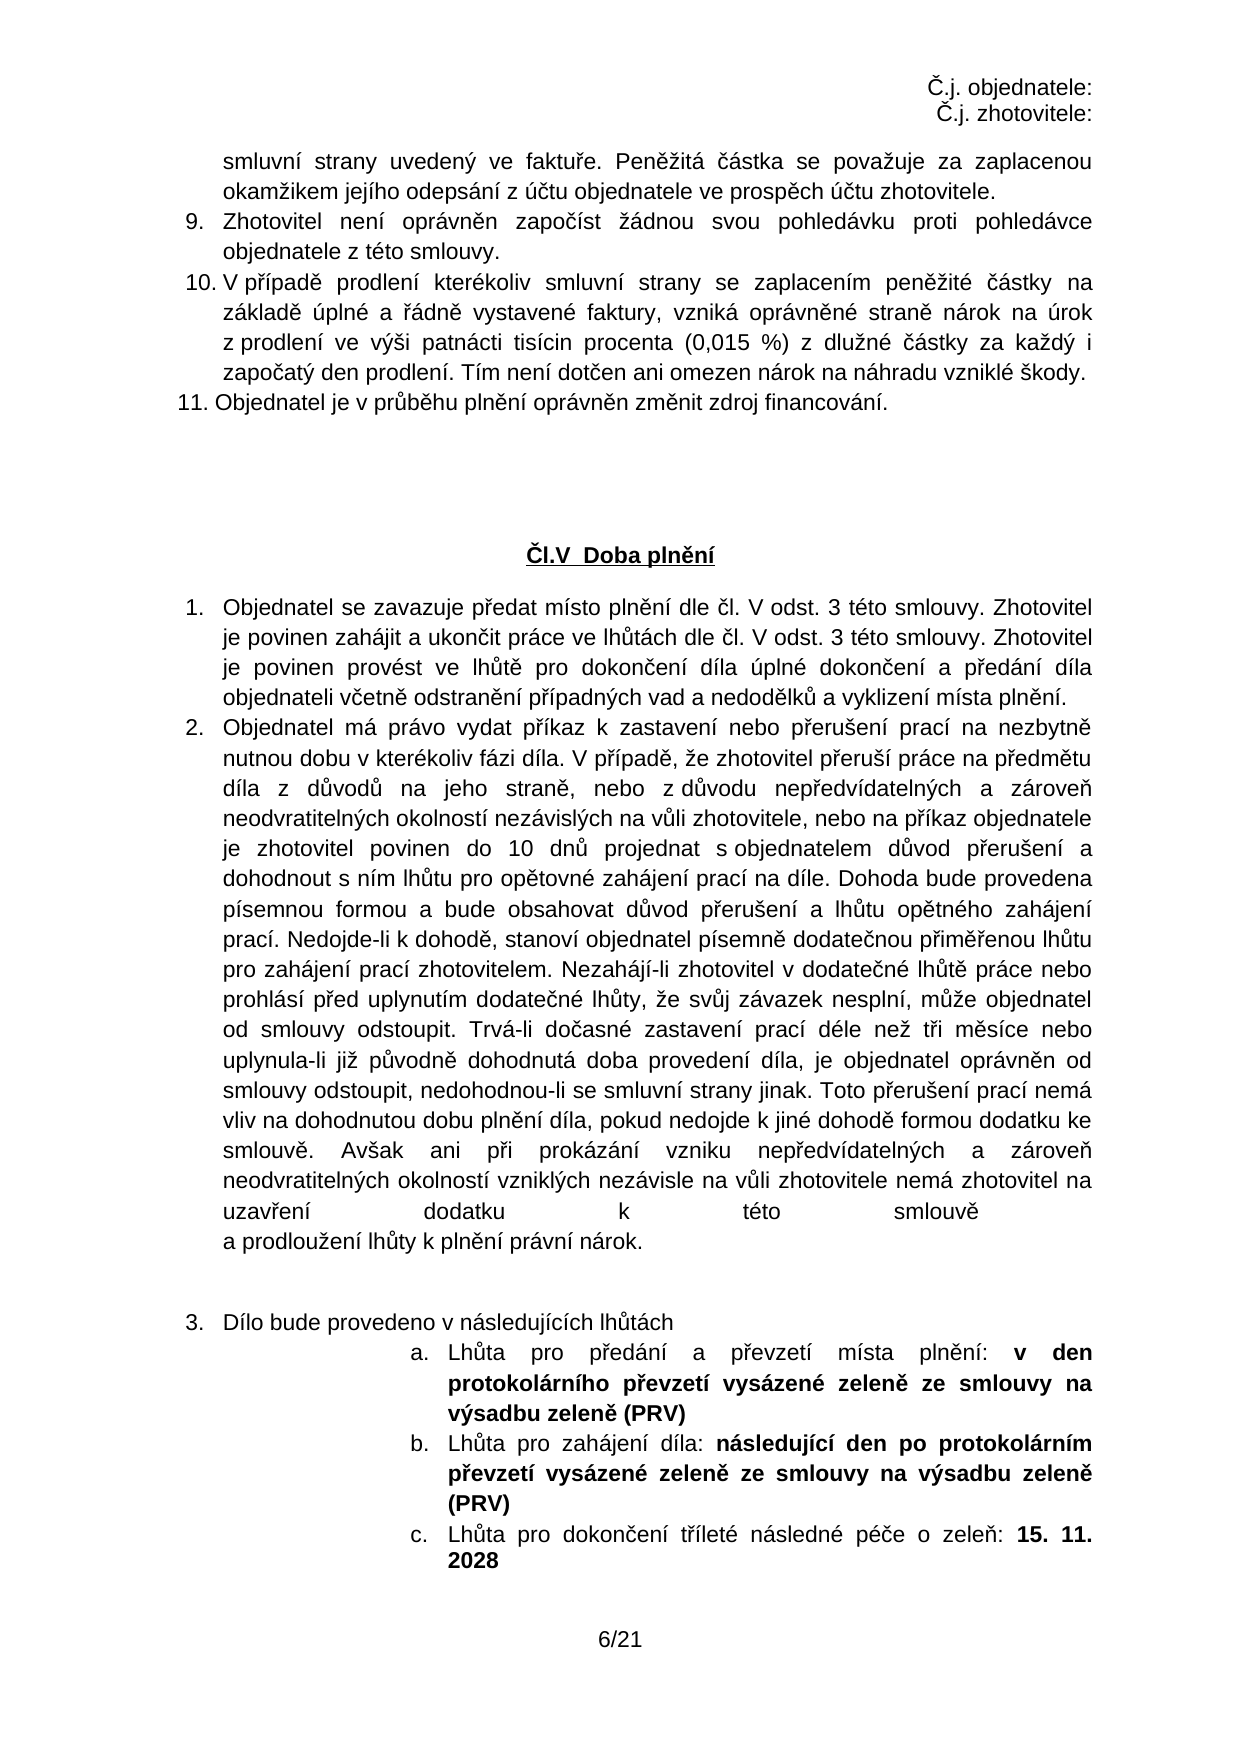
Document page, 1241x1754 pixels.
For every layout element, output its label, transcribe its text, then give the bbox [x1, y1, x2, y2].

list V případě prodlení kterékoliv smluvní strany se zaplacením peněžité částky na základě úplné a řádně vystavené faktury, vzniká oprávněné straně nárok na úrok z prodlení ve výši patnácti tisícin procenta (0,015 %) z dlužné částky za každý i započatý den prodlení. Tím není dotčen ani omezen nárok na náhradu vzniklé škody. [185, 268, 1093, 385]
list Lhůta pro dokončení tříleté následné péče o zeleň: 15. 11. 2028 [410, 1521, 1093, 1573]
list Zhotovitel není oprávněn započíst žádnou svou pohledávku proti pohledávce objednatele z této smlouvy. [185, 208, 1093, 264]
list Objednatel je v průběhu plnění oprávněn změnit zdroj financování. [177, 389, 1093, 416]
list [185, 148, 1093, 204]
text Čl.V Doba plnění [148, 542, 1093, 569]
list Dílo bude provedeno v následujících lhůtách [185, 1309, 1093, 1335]
list Lhůta pro předání a převzetí místa plnění: v den protokolárního převzetí vysázené zeleně ze smlouvy na výsadbu zeleně (PRV) [410, 1339, 1093, 1426]
list Lhůta pro zahájení díla: následující den po protokolárním převzetí vysázené zeleně ze smlouvy na výsadbu zeleně (PRV) [410, 1430, 1093, 1517]
list Objednatel se zavazuje předat místo plnění dle čl. V odst. 3 této smlouvy. Zhotovitel je povinen zahájit a ukončit práce ve lhůtách dle čl. V odst. 3 této smlouvy. Zhotovitel je povinen provést ve lhůtě pro dokončení díla úplné dokončení a předání díla objednateli včetně odstranění případných vad a nedodělků a vyklizení místa plnění. [185, 593, 1093, 710]
list Objednatel má právo vydat příkaz k zastavení nebo přerušení prací na nezbytně nutnou dobu v kterékoliv fázi díla. V případě, že zhotovitel přeruší práce na předmětu díla z důvodů na jeho straně, nebo z důvodu nepředvídatelných a zároveň neodvratitelných okolností nezávislých na vůli zhotovitele, nebo na příkaz objednatele je zhotovitel povinen do 10 dnů projednat s objednatelem důvod přerušení a dohodnout s ním lhůtu pro opětovné zahájení prací na díle. Dohoda bude provedena písemnou formou a bude obsahovat důvod přerušení a lhůtu opětného zahájení prací. Nedojde-li k dohodě, stanoví objednatel písemně dodatečnou přiměřenou lhůtu pro zahájení prací zhotovitelem. Nezahájí-li zhotovitel v dodatečné lhůtě práce nebo prohlásí před uplynutím dodatečné lhůty, že svůj závazek nesplní, může objednatel od smlouvy odstoupit. Trvá-li dočasné zastavení prací déle než tři měsíce nebo uplynula-li již původně dohodnutá doba provedení díla, je objednatel oprávněn od smlouvy odstoupit, nedohodnou-li se smluvní strany jinak. Toto přerušení prací nemá vliv na dohodnutou dobu plnění díla, pokud nedojde k jiné dohodě formou dodatku ke smlouvě. Avšak ani při prokázání vzniku nepředvídatelných a zároveň neodvratitelných okolností vzniklých nezávisle na vůli zhotovitele nemá zhotovitel na uzavření dodatku k této smlouvě a prodloužení lhůty k plnění právní nárok. [185, 714, 1093, 1254]
